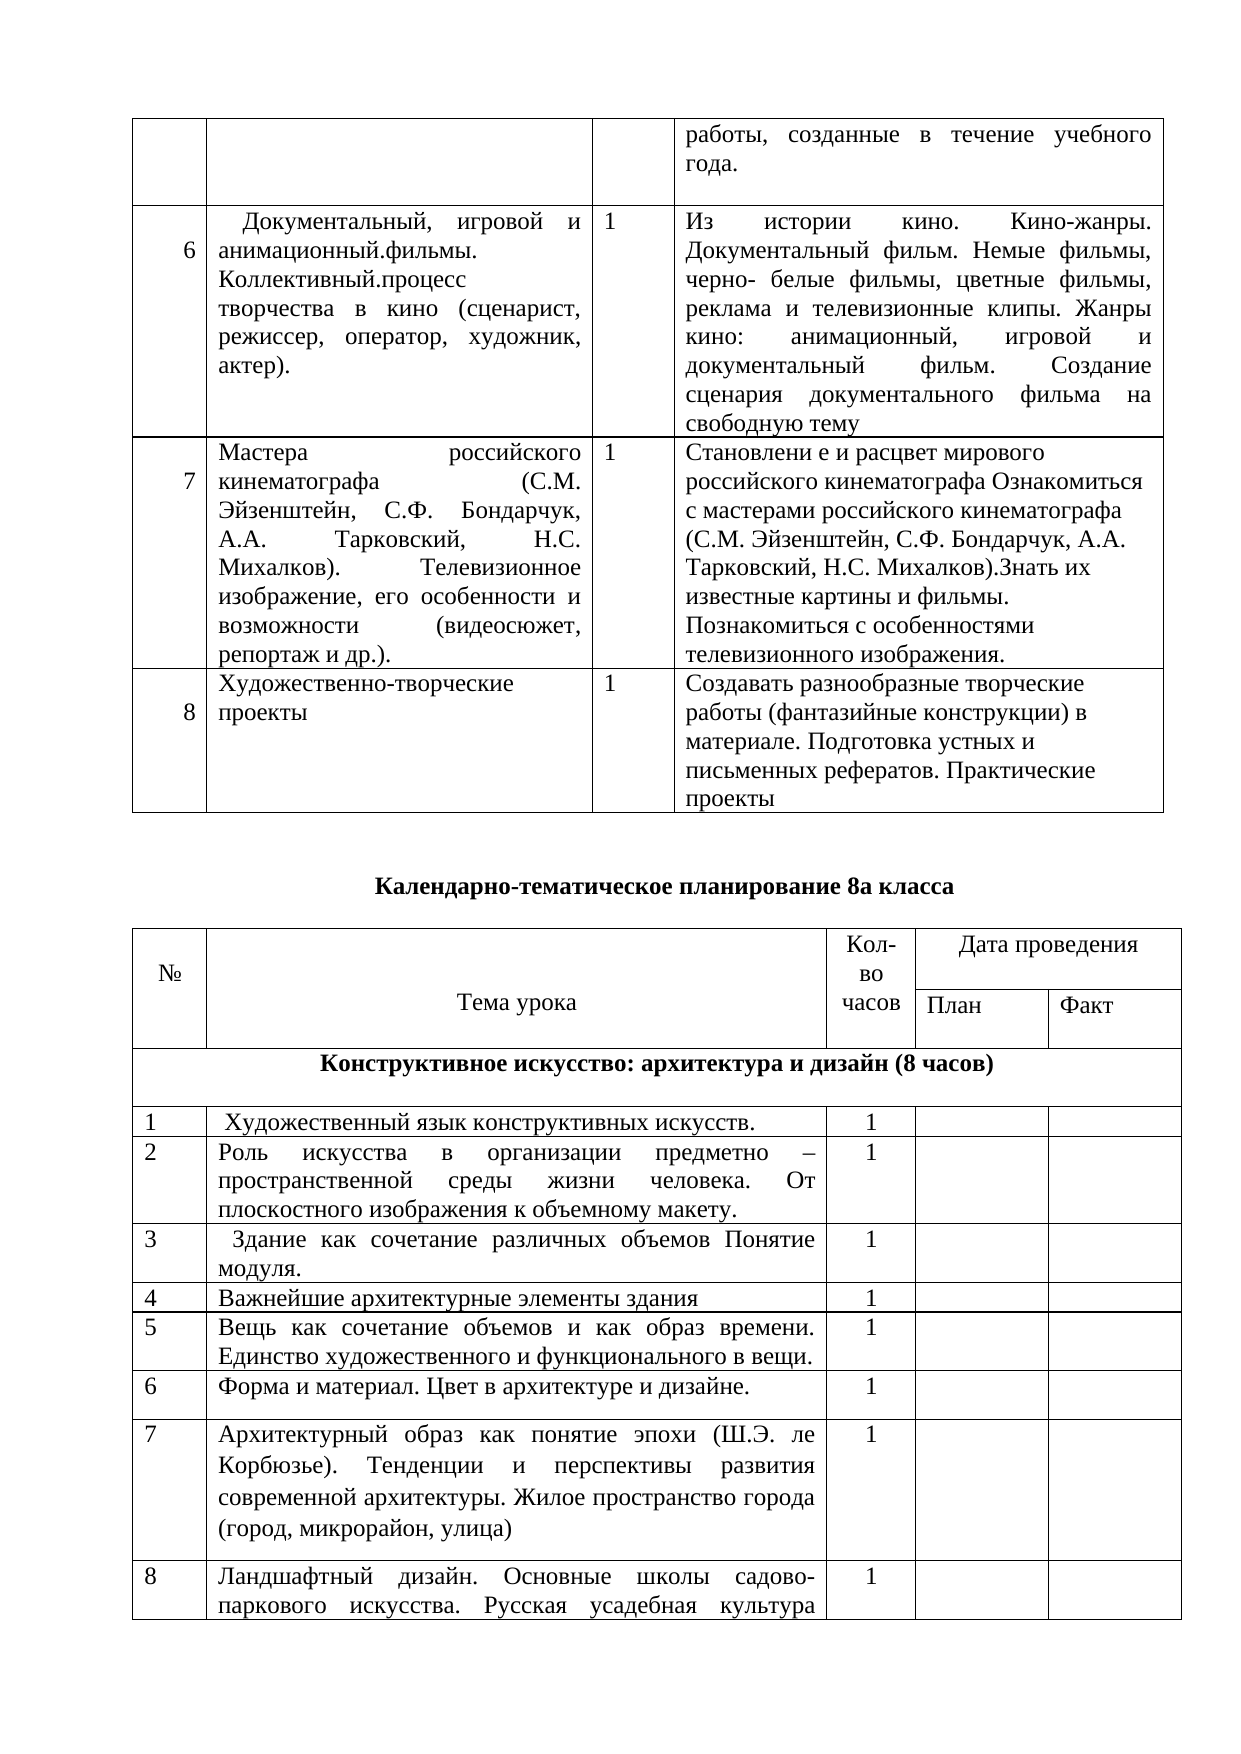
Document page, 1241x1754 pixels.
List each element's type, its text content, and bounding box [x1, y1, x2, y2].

table_cell Мастера российского кинематографа (С.М. Эйзенштейн, С.Ф. Бондарчук, А.А. Тарковский, Н.С. Михалков). Телевизионное изображение, его особенности и возможности (видеосюжет, репортаж и др.). [207, 438, 592, 667]
table_cell [1049, 1137, 1181, 1223]
table_cell Конструктивное искусство: архитектура и дизайн (8 часов) [133, 1049, 1181, 1106]
table_cell [916, 1137, 1048, 1223]
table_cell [207, 1561, 826, 1619]
table_header Кол-во часов [827, 929, 915, 1047]
table_header Тема урока [207, 929, 826, 1047]
table_cell [916, 1561, 1048, 1619]
table_cell Важнейшие архитектурные элементы здания [207, 1283, 826, 1311]
table_cell Из истории кино. Кино-жанры. Документальный фильм. Немые фильмы, черно- белые фильмы, цветные фильмы, реклама и телевизионные клипы. Жанры кино: анимационный, игровой и документальный фильм. Создание сценария документального фильма на свободную тему [675, 206, 1163, 436]
table_cell 1 [593, 119, 674, 205]
table_cell 1 [827, 1224, 915, 1282]
table_cell [916, 1224, 1048, 1282]
table_cell 1 [827, 1561, 915, 1619]
table_cell [916, 1371, 1048, 1418]
table_cell [916, 1313, 1048, 1370]
table_cell 1 [593, 438, 674, 667]
table_cell 2 [133, 1137, 206, 1223]
table_cell План [916, 990, 1048, 1047]
table_header № [133, 929, 206, 1047]
table_cell 7 [133, 438, 206, 667]
table_cell 1 [827, 1371, 915, 1418]
text Календарно-тематическое планирование 8а класса [177, 871, 1152, 899]
table_cell Здание как сочетание различных объемов Понятие модуля. [207, 1224, 826, 1282]
table_cell Документальный, игровой и анимационный.фильмы. Коллективный.процесс творчества в кино (сценарист, режиссер, оператор, художник, актер). [207, 206, 592, 436]
table_cell 8 [133, 1561, 206, 1619]
table_cell Художественный язык конструктивных искусств. [207, 1107, 826, 1136]
table_cell Художественно-творческие проекты [207, 669, 592, 812]
table_cell [916, 1283, 1048, 1311]
table_cell 1 [827, 1283, 915, 1311]
table_cell [1049, 1313, 1181, 1370]
table_cell [916, 1420, 1048, 1560]
table_cell [1049, 1283, 1181, 1311]
table_cell [1049, 1420, 1181, 1560]
table_cell [1049, 1561, 1181, 1619]
table_cell [1049, 1224, 1181, 1282]
table_cell 1 [593, 669, 674, 812]
table_cell Роль искусства в организации предметно – пространственной среды жизни человека. От плоскостного изображения к объемному макету. [207, 1137, 826, 1223]
table_cell 1 [827, 1420, 915, 1560]
table_cell 5 [133, 1313, 206, 1370]
table_cell [916, 1107, 1048, 1136]
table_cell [675, 119, 1163, 205]
table_cell 1 [827, 1107, 915, 1136]
table_cell 1 [593, 206, 674, 436]
table_cell [1049, 1107, 1181, 1136]
table_cell Создавать разнообразные творческие работы (фантазийные конструкции) в материале. Подготовка устных и письменных рефератов. Практические проекты [675, 669, 1163, 812]
table_cell [1049, 1371, 1181, 1418]
table_cell Архитектурный образ как понятие эпохи (Ш.Э. ле Корбюзье). Тенденции и перспективы развития современной архитектуры. Жилое пространство города (город, микрорайон, улица) [207, 1420, 826, 1560]
table_cell 1 [133, 1107, 206, 1136]
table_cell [207, 119, 592, 205]
table_cell 6 [133, 206, 206, 436]
table_cell Становлени е и расцвет мирового российского кинематографа Ознакомиться с мастерами российского кинематографа (С.М. Эйзенштейн, С.Ф. Бондарчук, А.А. Тарковский, Н.С. Михалков).Знать их известные картины и фильмы. Познакомиться с особенностями телевизионного изображения. [675, 438, 1163, 667]
table_cell 4 [133, 1283, 206, 1311]
table_cell 1 [827, 1313, 915, 1370]
table_cell 3 [133, 1224, 206, 1282]
table_cell Форма и материал. Цвет в архитектуре и дизайне. [207, 1371, 826, 1418]
table_cell 6 [133, 1371, 206, 1418]
table_cell Вещь как сочетание объемов и как образ времени. Единство художественного и функционального в вещи. [207, 1313, 826, 1370]
table_cell 1 [827, 1137, 915, 1223]
table_cell 5 [133, 119, 206, 205]
table_header Дата проведения [916, 929, 1181, 989]
table_cell Факт [1049, 990, 1181, 1047]
table_cell 8 [133, 669, 206, 812]
table_cell 7 [133, 1420, 206, 1560]
